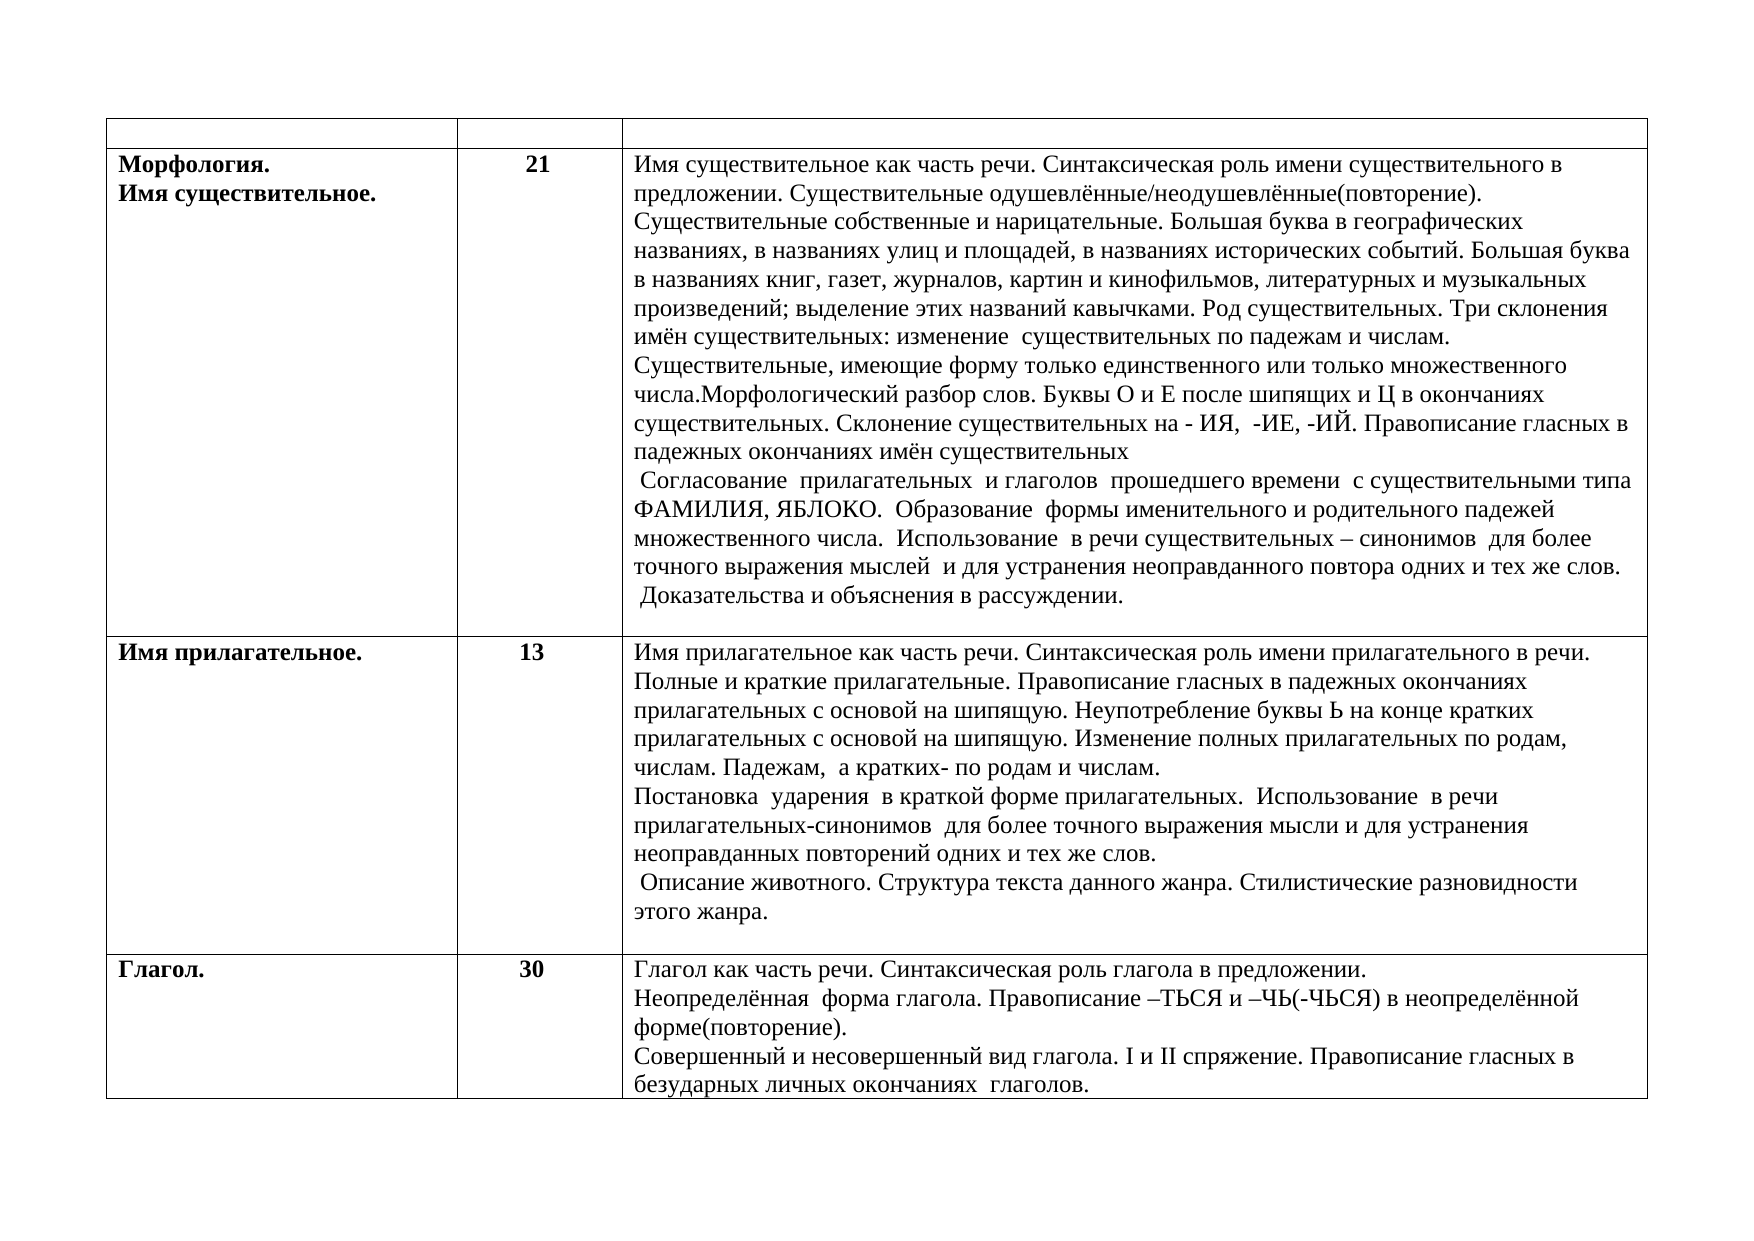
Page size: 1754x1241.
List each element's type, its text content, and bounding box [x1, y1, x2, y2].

table_cell Морфология. Имя существительное. [107, 149, 457, 636]
table_cell 30 [458, 955, 622, 1098]
table_cell Имя существительное как часть речи. Синтаксическая роль имени существительного в предложении. Существительные одушевлённые/неодушевлённые(повторение). Существительные собственные и нарицательные. Большая буква в географических названиях, в названиях улиц и площадей, в названиях исторических событий. Большая буква в названиях книг, газет, журналов, картин и кинофильмов, литературных и музыкальных произведений; выделение этих названий кавычками. Род существительных. Три склонения имён существительных: изменение существительных по падежам и числам. Существительные, имеющие форму только единственного или только множественного числа.Морфологический разбор слов. Буквы О и Е после шипящих и Ц в окончаниях существительных. Склонение существительных на - ИЯ, -ИЕ, -ИЙ. Правописание гласных в падежных окончаниях имён существительных Согласование прилагательных и глаголов прошедшего времени с существительными типа ФАМИЛИЯ, ЯБЛОКО. Образование формы именительного и родительного падежей множественного числа. Использование в речи существительных – синонимов для более точного выражения мыслей и для устранения неоправданного повтора одних и тех же слов. Доказательства и объяснения в рассуждении. [623, 149, 1647, 636]
table_cell 21 [458, 149, 622, 636]
table_cell Имя прилагательное. [107, 637, 457, 953]
table_cell 22 [458, 119, 622, 148]
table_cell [623, 955, 1647, 1098]
table_cell 13 [458, 637, 622, 953]
table_cell Глагол. [107, 955, 457, 1098]
table_cell Имя прилагательное как часть речи. Синтаксическая роль имени прилагательного в речи. Полные и краткие прилагательные. Правописание гласных в падежных окончаниях прилагательных с основой на шипящую. Неупотребление буквы Ь на конце кратких прилагательных с основой на шипящую. Изменение полных прилагательных по родам, числам. Падежам, а кратких- по родам и числам. Постановка ударения в краткой форме прилагательных. Использование в речи прилагательных-синонимов для более точного выражения мысли и для устранения неоправданных повторений одних и тех же слов. Описание животного. Структура текста данного жанра. Стилистические разновидности этого жанра. [623, 637, 1647, 953]
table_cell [107, 119, 457, 148]
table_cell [623, 119, 1647, 148]
